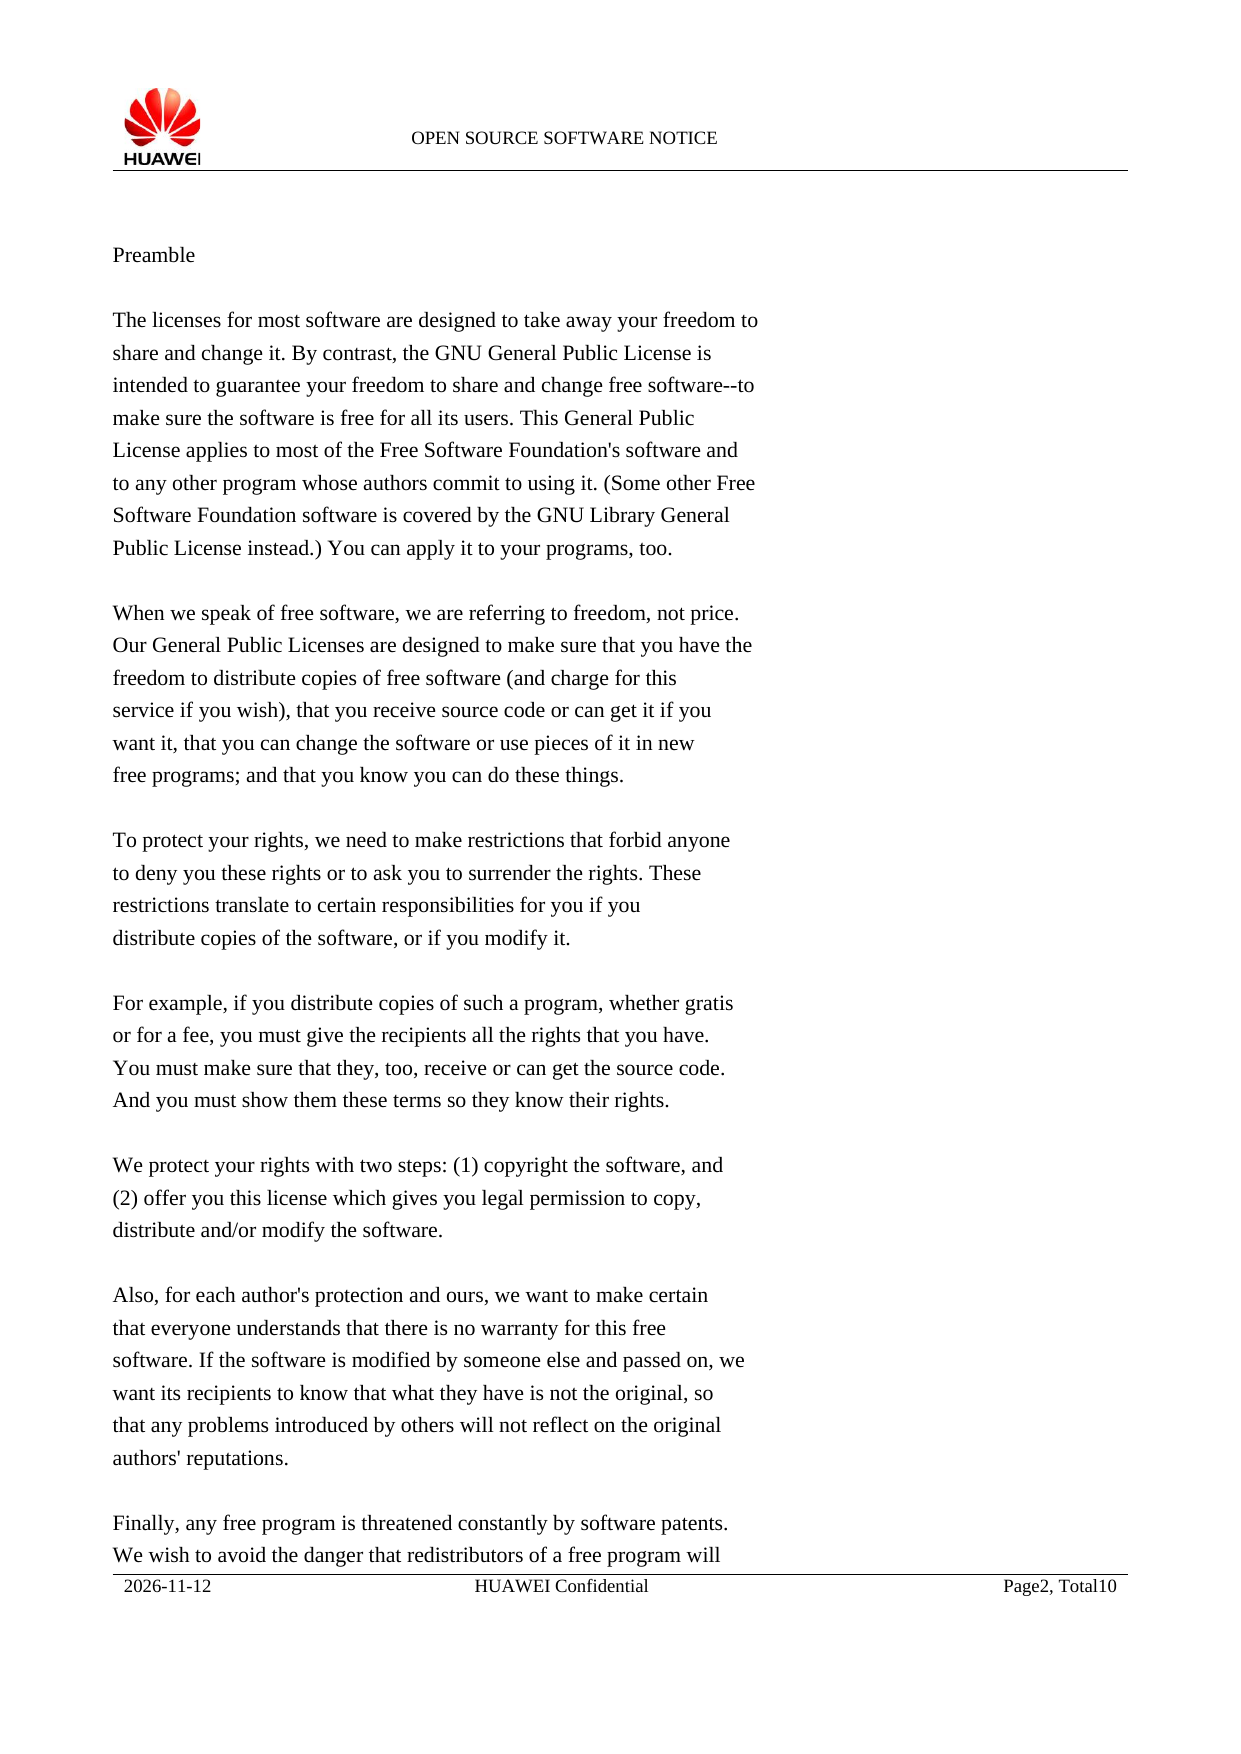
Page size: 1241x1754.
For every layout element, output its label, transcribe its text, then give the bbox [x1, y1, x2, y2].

picture [124, 88, 201, 165]
